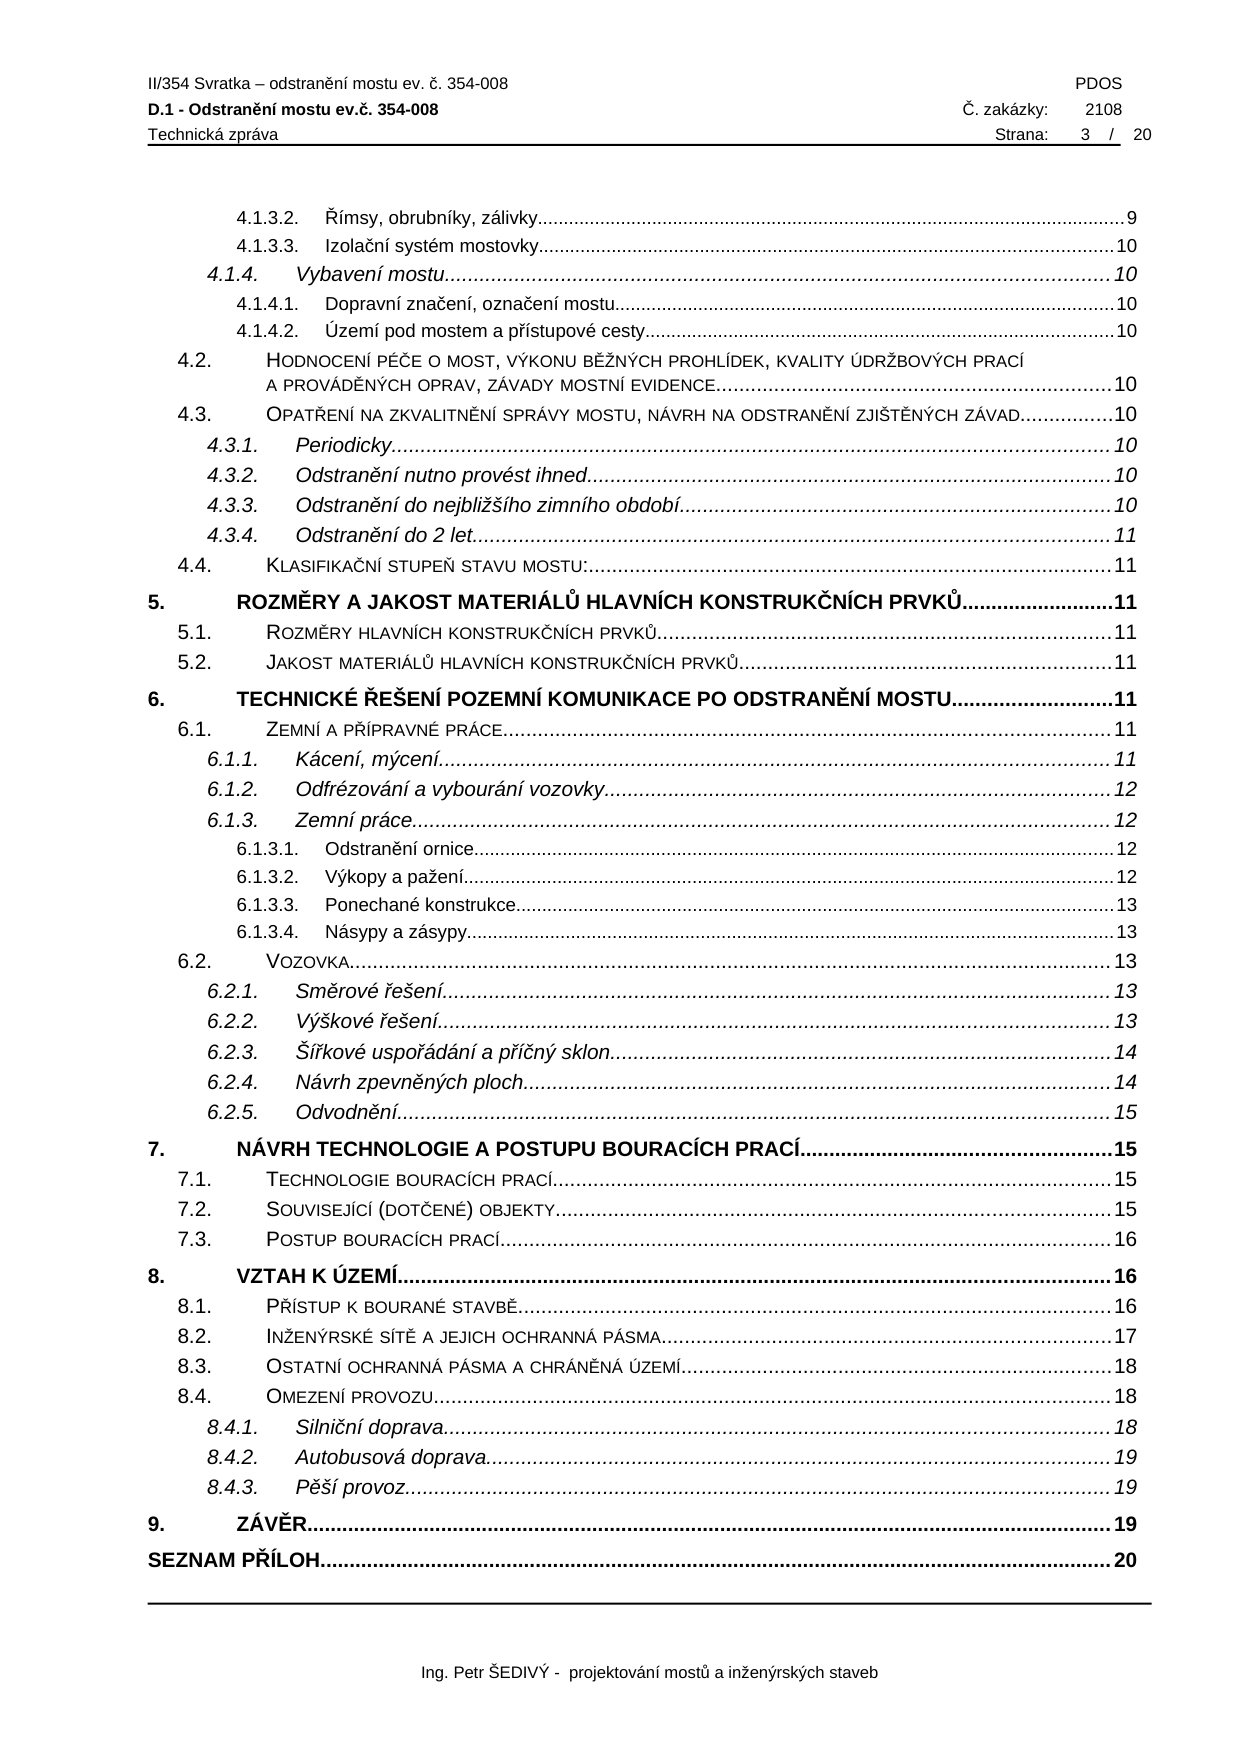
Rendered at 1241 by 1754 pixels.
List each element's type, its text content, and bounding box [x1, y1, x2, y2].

text 8. Vztah k území 16 [148, 1263, 1152, 1287]
text 8.3. Ostatní ochranná pásma a chráněná území 18 [177, 1354, 1152, 1378]
text 6.2.1. Směrové řešení 13 [207, 979, 1152, 1003]
text 7.3. Postup bouracích prací 16 [177, 1227, 1152, 1251]
text 6.1. Zemní a přípravné práce 11 [177, 717, 1152, 741]
text 4.3. Opatření na zkvalitnění správy mostu, návrh na odstranění zjištěných závad 10 [177, 402, 1152, 426]
text 4.3.1. Periodicky 10 [207, 432, 1152, 456]
text 5.1. Rozměry hlavních konstrukčních prvků 11 [177, 620, 1152, 644]
text 8.4. Omezení provozu 18 [177, 1384, 1152, 1408]
text 8.2. Inženýrské sítě a jejich ochranná pásma 17 [177, 1324, 1152, 1348]
text 6.2.2. Výškové řešení 13 [207, 1009, 1152, 1033]
text 6. Technické řešení pozemní komunikace po odstranění mostu 11 [148, 687, 1152, 711]
text 4.3.2. Odstranění nutno provést ihned 10 [207, 463, 1152, 487]
text 4.1.4. Vybavení mostu 10 [207, 262, 1152, 286]
text 4.2. Hodnocení péče o most, výkonu běžných prohlídek, kvality údržbových prací a prováděných oprav, závady mostní evidence 10 [177, 348, 1152, 396]
text 4.1.4.1. Dopravní značení, označení mostu 10 [236, 292, 1152, 314]
text 4.3.4. Odstranění do 2 let 11 [207, 523, 1152, 547]
text 6.2. Vozovka 13 [177, 949, 1152, 973]
text 4.1.4.2. Území pod mostem a přístupové cesty 10 [236, 320, 1152, 342]
text 6.1.3.4. Násypy a zásypy 13 [236, 921, 1152, 943]
text 8.1. Přístup k bourané stavbě 16 [177, 1294, 1152, 1318]
text 5. Rozměry a jakost materiálů hlavních konstrukčních prvků 11 [148, 590, 1152, 614]
text 6.1.3.1. Odstranění ornice 12 [236, 838, 1152, 859]
text 4.1.3.2. Římsy, obrubníky, zálivky 9 [236, 207, 1152, 228]
text 9. Závěr 19 [148, 1511, 1152, 1535]
text 6.1.3.3. Ponechané konstrukce 13 [236, 893, 1152, 915]
text 8.4.3. Pěší provoz 19 [207, 1475, 1152, 1499]
text Seznam příloh 20 [148, 1548, 1152, 1572]
text 5.2. Jakost materiálů hlavních konstrukčních prvků 11 [177, 650, 1152, 674]
text 6.1.1. Kácení, mýcení 11 [207, 747, 1152, 771]
text 8.4.1. Silniční doprava 18 [207, 1414, 1152, 1438]
text 7.1. Technologie bouracích prací 15 [177, 1167, 1152, 1191]
text 6.2.3. Šířkové uspořádání a příčný sklon 14 [207, 1039, 1152, 1063]
text 6.2.5. Odvodnění 15 [207, 1100, 1152, 1124]
text 8.4.2. Autobusová doprava 19 [207, 1445, 1152, 1469]
text 4.1.3.3. Izolační systém mostovky 10 [236, 234, 1152, 256]
text 6.1.3. Zemní práce 12 [207, 807, 1152, 831]
text 4.3.3. Odstranění do nejbližšího zimního období 10 [207, 493, 1152, 517]
text 7. Návrh technologie a postupu bouracích prací 15 [148, 1136, 1152, 1160]
text 7.2. Související (dotčené) objekty 15 [177, 1197, 1152, 1221]
text 6.1.3.2. Výkopy a pažení 12 [236, 866, 1152, 887]
text 6.2.4. Návrh zpevněných ploch 14 [207, 1070, 1152, 1094]
text 4.4. Klasifikační stupeň stavu mostu: 11 [177, 553, 1152, 577]
text 6.1.2. Odfrézování a vybourání vozovky 12 [207, 777, 1152, 801]
